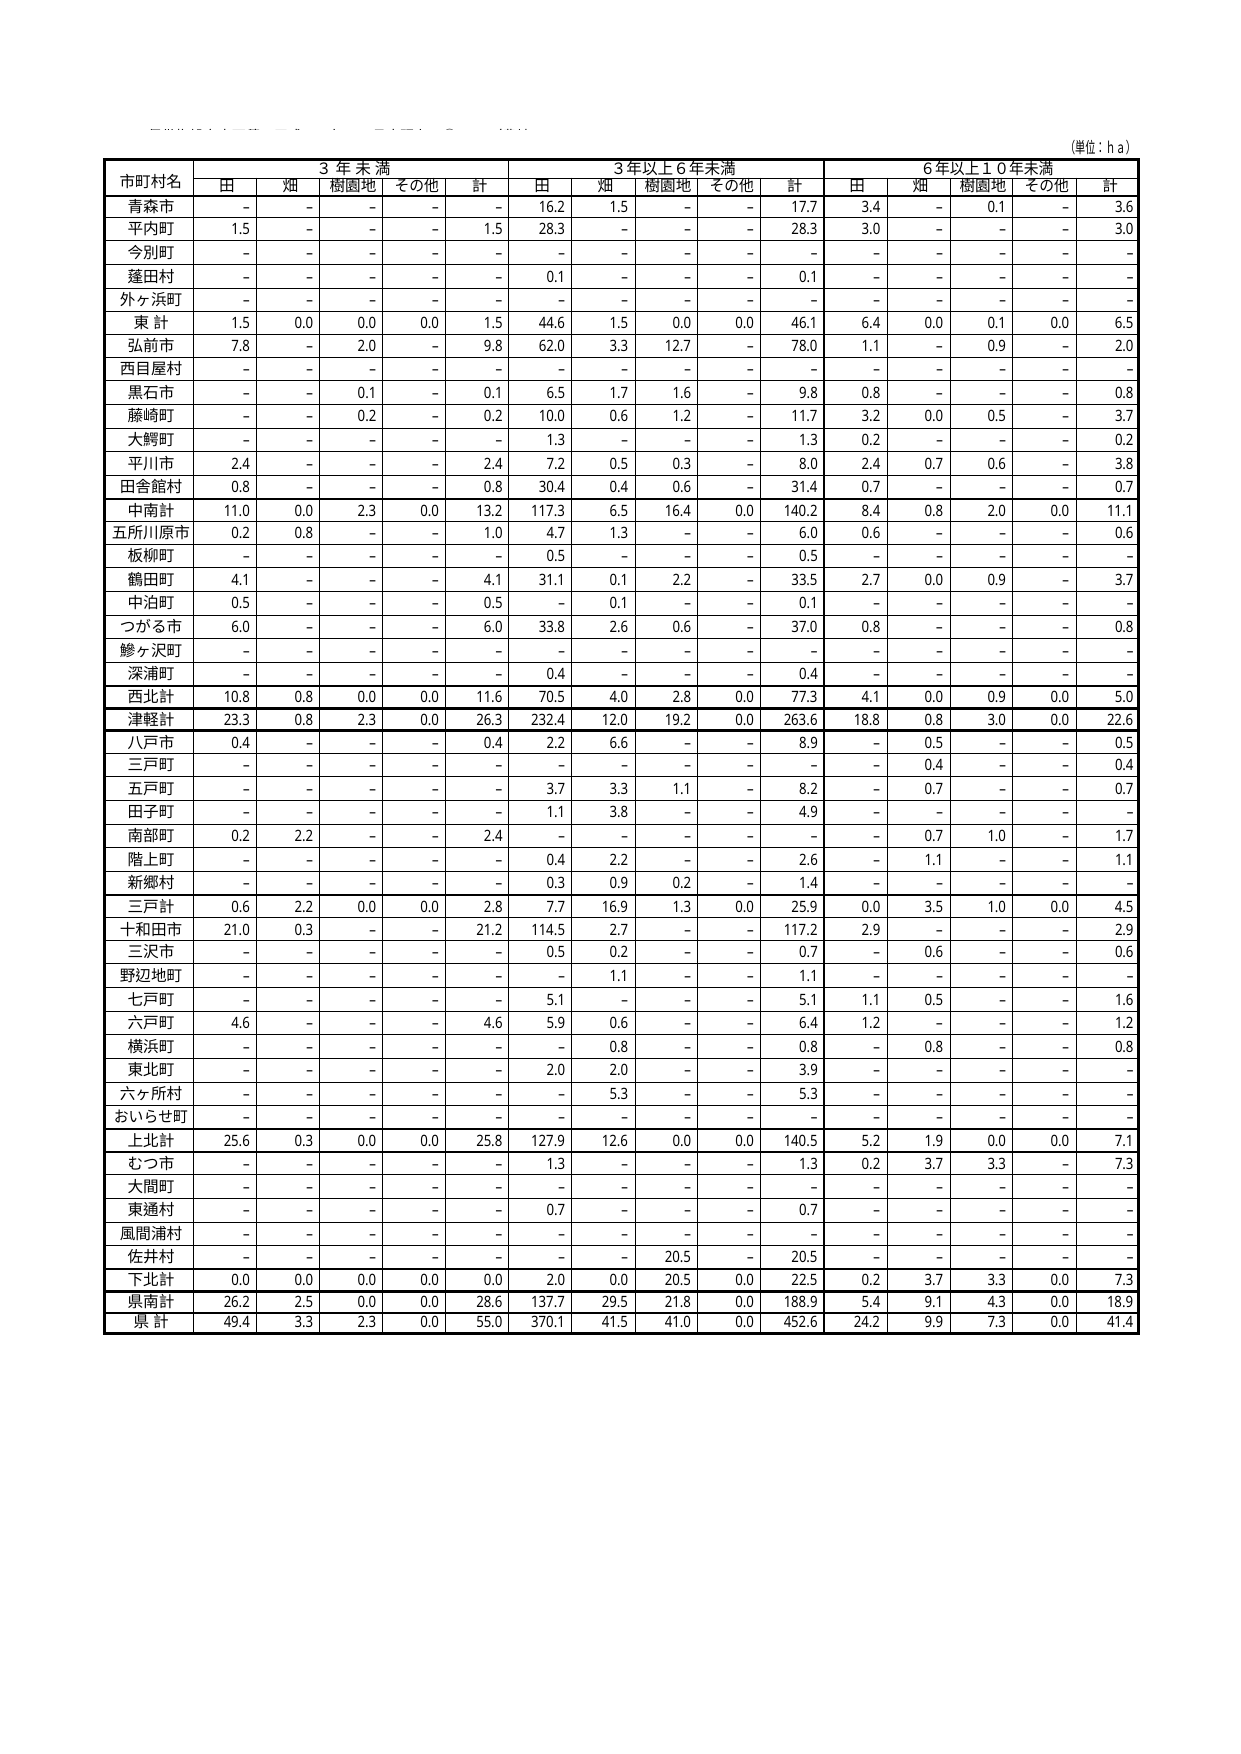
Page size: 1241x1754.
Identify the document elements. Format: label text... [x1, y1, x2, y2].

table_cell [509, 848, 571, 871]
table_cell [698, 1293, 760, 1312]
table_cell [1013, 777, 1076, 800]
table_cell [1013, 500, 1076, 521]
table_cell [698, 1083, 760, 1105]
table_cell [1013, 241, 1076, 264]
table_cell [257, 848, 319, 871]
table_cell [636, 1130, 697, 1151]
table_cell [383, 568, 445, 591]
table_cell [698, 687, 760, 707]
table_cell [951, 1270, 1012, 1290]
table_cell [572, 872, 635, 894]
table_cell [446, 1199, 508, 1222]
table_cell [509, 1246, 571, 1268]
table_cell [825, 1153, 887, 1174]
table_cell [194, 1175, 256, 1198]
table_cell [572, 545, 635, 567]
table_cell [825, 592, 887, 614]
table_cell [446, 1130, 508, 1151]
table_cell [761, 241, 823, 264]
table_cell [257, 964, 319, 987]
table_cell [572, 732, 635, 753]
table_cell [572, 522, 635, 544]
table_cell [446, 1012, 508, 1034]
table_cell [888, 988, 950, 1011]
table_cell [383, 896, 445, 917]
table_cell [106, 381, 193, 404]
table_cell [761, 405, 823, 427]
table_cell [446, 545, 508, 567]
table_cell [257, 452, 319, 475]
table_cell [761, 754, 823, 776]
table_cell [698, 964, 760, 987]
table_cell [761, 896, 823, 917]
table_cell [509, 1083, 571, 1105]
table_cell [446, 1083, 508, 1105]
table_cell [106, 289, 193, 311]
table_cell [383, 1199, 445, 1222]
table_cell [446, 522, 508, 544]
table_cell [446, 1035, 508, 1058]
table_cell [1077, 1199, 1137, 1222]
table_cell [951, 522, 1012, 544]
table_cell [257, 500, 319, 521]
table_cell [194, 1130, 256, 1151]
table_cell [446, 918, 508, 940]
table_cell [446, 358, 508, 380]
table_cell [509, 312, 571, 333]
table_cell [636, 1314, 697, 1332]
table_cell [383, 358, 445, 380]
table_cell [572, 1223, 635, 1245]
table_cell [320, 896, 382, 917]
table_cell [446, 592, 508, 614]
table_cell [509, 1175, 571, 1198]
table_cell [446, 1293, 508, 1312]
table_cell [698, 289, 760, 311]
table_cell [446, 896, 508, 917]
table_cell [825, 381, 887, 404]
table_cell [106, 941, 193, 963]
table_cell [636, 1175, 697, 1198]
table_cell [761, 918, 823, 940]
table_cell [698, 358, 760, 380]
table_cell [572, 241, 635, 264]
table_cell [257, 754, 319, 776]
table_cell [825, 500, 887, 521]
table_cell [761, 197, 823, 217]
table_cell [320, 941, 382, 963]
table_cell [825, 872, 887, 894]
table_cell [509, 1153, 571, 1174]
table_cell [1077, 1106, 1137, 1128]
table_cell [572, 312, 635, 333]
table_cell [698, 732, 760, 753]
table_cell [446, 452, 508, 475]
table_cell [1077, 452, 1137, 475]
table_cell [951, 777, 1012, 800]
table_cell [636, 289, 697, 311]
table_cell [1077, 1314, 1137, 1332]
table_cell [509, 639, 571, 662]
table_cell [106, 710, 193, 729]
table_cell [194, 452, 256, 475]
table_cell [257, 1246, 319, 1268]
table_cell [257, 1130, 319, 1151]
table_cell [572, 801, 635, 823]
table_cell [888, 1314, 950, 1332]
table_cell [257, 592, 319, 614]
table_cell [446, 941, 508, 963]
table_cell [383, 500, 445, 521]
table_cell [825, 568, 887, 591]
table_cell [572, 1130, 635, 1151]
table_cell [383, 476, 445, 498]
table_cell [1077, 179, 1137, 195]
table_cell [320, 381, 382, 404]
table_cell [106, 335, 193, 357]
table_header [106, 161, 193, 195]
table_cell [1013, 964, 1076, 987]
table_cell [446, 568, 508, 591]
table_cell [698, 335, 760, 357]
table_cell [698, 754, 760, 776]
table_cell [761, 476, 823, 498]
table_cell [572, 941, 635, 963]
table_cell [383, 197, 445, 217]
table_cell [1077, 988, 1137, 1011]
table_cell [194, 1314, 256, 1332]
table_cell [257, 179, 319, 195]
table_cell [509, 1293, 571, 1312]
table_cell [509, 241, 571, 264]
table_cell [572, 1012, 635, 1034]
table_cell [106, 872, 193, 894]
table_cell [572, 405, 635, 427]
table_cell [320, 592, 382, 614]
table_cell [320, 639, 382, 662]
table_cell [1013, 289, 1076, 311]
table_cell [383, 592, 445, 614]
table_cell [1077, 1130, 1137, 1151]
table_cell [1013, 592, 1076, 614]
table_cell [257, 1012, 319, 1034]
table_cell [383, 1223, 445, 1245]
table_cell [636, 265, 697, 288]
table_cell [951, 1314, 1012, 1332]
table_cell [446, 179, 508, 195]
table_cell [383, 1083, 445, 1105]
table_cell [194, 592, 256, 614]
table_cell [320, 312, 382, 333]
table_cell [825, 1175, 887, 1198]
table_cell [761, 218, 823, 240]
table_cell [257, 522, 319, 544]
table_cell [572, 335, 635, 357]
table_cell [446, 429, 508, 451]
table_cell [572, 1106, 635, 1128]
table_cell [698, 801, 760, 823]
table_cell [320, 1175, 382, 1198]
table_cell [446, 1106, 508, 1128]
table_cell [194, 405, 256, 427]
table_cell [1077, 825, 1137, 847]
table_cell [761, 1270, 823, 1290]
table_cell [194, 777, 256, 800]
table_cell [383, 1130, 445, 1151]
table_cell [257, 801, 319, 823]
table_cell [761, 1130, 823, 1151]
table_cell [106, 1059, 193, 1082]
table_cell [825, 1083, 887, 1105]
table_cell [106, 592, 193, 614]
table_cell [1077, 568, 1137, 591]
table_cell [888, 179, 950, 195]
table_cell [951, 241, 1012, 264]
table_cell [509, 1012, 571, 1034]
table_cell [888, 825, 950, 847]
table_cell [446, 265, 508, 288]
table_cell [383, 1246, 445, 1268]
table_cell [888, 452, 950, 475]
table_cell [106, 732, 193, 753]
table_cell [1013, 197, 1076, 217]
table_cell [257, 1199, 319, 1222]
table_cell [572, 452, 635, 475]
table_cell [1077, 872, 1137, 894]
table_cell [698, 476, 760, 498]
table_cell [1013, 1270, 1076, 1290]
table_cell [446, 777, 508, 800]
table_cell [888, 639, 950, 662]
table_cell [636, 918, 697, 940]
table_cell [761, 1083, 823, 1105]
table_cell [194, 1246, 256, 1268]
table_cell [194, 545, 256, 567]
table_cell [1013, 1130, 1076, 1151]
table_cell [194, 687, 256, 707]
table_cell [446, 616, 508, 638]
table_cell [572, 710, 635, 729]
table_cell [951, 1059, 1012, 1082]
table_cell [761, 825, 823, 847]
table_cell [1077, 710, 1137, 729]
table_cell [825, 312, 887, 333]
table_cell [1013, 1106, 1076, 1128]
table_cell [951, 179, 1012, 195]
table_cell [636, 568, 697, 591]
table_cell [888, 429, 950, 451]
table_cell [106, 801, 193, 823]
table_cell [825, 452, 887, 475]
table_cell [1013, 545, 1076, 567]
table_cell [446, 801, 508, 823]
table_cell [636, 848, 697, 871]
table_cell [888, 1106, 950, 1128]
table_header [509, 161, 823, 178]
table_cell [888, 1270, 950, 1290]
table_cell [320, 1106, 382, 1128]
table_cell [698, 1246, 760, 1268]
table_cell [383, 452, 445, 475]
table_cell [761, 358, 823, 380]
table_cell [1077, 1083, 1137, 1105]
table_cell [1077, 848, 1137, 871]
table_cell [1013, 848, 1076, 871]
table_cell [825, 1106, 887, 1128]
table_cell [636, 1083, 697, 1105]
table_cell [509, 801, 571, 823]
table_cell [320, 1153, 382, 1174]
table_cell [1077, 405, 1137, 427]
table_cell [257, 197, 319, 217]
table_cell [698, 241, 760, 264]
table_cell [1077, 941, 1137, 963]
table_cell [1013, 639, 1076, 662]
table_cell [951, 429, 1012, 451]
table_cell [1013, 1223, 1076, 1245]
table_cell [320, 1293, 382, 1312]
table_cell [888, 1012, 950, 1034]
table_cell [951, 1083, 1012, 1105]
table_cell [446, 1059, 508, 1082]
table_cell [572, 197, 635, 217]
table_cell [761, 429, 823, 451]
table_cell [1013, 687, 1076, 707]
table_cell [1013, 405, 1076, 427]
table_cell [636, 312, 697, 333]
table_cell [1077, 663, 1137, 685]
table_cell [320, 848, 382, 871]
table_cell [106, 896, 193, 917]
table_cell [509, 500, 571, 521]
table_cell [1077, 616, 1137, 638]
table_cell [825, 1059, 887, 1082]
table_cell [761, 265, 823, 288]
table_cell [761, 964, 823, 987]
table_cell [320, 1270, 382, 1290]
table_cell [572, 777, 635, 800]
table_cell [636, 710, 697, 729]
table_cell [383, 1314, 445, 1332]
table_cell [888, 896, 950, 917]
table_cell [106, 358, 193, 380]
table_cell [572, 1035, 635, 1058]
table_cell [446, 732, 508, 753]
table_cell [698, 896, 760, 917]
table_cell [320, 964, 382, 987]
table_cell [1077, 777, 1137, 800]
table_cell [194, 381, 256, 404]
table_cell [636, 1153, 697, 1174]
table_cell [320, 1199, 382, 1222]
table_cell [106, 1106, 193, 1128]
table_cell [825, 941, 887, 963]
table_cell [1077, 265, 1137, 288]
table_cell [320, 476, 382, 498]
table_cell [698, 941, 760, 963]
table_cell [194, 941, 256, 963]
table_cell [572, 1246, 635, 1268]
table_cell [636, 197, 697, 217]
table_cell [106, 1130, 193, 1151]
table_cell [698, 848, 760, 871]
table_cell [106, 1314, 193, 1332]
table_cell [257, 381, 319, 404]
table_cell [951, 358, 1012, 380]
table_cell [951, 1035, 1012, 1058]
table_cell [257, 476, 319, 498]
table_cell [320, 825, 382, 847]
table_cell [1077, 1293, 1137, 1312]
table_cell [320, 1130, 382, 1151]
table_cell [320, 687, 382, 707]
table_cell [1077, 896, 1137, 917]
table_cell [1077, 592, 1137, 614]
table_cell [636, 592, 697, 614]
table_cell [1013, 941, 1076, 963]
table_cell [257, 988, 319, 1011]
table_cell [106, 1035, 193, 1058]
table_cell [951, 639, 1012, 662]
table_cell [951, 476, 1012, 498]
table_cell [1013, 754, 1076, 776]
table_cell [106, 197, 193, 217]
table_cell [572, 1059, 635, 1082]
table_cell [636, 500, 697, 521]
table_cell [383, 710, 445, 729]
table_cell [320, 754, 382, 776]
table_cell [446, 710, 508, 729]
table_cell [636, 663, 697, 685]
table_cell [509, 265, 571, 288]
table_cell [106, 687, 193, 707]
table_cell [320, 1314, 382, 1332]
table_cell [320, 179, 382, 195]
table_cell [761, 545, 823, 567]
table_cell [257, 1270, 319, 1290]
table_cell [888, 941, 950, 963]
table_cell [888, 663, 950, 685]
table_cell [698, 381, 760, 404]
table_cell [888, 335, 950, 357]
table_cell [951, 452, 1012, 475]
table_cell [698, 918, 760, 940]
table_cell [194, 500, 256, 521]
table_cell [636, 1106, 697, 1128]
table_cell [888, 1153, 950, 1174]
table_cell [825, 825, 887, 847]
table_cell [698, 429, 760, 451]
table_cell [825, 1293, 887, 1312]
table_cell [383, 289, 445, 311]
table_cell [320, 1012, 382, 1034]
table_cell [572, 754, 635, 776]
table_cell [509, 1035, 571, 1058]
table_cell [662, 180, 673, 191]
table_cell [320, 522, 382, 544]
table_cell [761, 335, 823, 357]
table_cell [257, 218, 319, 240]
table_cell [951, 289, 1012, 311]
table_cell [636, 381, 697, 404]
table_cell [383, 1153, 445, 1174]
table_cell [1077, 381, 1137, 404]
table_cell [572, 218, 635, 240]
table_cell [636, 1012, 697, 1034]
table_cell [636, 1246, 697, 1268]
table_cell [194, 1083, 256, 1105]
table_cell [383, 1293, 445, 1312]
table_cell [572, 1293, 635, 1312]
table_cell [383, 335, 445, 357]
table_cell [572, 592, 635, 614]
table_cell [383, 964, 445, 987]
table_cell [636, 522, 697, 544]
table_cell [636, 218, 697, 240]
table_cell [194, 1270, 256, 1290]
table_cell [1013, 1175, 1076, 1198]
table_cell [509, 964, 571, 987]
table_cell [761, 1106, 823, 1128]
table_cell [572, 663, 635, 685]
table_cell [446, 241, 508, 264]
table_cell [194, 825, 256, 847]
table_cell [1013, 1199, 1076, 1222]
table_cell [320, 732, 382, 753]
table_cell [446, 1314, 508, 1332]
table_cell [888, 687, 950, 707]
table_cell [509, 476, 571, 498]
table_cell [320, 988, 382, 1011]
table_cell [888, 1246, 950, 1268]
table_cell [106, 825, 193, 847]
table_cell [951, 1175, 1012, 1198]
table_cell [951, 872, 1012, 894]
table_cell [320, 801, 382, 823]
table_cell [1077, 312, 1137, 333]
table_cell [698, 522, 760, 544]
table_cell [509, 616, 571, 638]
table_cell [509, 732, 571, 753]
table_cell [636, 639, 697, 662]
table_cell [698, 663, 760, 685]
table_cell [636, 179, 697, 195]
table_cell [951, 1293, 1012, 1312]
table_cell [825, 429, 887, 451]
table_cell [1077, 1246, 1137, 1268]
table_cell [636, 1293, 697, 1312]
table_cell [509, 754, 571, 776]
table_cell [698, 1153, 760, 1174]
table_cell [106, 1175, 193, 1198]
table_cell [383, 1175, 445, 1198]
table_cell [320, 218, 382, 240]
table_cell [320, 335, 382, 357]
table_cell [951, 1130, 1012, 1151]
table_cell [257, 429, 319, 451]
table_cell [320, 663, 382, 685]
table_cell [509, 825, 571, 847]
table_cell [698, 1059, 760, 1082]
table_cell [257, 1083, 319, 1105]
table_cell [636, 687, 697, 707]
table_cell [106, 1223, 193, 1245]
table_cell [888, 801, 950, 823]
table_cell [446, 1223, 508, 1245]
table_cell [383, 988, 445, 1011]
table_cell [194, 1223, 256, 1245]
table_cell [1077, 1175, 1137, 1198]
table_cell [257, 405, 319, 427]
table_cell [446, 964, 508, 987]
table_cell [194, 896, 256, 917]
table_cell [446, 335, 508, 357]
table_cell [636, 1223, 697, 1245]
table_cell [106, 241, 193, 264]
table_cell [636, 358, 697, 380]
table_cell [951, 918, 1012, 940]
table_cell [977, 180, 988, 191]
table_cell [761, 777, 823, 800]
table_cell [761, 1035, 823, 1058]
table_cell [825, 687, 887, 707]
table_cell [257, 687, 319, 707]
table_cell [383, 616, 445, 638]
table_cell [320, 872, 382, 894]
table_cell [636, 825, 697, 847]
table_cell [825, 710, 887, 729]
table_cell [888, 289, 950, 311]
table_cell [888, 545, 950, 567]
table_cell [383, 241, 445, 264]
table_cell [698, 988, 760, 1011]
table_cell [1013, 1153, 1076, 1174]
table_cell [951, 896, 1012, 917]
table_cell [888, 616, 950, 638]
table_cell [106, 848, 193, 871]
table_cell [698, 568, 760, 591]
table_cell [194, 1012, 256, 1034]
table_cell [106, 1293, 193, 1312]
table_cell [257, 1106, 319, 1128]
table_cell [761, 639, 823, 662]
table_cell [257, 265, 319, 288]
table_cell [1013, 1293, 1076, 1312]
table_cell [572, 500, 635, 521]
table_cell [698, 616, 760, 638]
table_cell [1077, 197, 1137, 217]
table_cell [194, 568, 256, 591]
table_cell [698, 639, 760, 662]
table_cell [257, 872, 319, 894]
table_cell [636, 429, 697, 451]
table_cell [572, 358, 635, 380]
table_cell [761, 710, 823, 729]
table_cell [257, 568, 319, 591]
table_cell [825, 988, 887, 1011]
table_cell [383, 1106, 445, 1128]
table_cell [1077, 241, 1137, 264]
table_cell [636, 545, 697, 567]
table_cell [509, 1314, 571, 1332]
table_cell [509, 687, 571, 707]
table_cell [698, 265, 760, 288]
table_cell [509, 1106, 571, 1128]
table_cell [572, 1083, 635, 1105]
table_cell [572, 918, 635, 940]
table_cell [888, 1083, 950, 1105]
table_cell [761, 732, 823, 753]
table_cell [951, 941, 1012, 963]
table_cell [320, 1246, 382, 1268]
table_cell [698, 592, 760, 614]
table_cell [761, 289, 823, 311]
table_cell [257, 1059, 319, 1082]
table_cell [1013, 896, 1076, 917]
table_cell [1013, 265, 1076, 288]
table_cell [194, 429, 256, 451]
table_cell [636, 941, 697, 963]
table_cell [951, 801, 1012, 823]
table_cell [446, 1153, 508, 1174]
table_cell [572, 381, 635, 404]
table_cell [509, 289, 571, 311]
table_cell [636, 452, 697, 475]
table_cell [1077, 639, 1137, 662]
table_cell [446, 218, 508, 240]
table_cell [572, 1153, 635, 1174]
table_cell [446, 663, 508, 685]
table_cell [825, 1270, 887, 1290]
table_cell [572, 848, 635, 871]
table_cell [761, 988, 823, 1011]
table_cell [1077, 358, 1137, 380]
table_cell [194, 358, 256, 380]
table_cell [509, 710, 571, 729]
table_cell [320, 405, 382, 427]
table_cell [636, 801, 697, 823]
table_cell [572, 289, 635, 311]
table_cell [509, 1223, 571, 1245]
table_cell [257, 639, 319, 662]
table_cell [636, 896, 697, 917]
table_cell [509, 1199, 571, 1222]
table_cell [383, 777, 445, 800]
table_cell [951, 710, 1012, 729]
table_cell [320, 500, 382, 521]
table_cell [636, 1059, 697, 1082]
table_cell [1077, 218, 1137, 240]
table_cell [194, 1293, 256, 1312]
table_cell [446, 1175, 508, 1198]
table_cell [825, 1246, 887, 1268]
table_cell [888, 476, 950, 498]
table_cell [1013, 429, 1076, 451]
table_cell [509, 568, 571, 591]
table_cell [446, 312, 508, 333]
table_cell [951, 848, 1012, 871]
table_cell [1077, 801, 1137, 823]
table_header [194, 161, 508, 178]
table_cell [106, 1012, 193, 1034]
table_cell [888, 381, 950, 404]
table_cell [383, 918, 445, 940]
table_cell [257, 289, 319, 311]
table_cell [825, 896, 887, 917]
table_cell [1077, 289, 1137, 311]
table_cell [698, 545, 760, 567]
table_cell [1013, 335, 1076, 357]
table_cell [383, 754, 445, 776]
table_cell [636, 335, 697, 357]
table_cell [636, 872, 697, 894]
text （単位：ｈａ） [42, 137, 1136, 158]
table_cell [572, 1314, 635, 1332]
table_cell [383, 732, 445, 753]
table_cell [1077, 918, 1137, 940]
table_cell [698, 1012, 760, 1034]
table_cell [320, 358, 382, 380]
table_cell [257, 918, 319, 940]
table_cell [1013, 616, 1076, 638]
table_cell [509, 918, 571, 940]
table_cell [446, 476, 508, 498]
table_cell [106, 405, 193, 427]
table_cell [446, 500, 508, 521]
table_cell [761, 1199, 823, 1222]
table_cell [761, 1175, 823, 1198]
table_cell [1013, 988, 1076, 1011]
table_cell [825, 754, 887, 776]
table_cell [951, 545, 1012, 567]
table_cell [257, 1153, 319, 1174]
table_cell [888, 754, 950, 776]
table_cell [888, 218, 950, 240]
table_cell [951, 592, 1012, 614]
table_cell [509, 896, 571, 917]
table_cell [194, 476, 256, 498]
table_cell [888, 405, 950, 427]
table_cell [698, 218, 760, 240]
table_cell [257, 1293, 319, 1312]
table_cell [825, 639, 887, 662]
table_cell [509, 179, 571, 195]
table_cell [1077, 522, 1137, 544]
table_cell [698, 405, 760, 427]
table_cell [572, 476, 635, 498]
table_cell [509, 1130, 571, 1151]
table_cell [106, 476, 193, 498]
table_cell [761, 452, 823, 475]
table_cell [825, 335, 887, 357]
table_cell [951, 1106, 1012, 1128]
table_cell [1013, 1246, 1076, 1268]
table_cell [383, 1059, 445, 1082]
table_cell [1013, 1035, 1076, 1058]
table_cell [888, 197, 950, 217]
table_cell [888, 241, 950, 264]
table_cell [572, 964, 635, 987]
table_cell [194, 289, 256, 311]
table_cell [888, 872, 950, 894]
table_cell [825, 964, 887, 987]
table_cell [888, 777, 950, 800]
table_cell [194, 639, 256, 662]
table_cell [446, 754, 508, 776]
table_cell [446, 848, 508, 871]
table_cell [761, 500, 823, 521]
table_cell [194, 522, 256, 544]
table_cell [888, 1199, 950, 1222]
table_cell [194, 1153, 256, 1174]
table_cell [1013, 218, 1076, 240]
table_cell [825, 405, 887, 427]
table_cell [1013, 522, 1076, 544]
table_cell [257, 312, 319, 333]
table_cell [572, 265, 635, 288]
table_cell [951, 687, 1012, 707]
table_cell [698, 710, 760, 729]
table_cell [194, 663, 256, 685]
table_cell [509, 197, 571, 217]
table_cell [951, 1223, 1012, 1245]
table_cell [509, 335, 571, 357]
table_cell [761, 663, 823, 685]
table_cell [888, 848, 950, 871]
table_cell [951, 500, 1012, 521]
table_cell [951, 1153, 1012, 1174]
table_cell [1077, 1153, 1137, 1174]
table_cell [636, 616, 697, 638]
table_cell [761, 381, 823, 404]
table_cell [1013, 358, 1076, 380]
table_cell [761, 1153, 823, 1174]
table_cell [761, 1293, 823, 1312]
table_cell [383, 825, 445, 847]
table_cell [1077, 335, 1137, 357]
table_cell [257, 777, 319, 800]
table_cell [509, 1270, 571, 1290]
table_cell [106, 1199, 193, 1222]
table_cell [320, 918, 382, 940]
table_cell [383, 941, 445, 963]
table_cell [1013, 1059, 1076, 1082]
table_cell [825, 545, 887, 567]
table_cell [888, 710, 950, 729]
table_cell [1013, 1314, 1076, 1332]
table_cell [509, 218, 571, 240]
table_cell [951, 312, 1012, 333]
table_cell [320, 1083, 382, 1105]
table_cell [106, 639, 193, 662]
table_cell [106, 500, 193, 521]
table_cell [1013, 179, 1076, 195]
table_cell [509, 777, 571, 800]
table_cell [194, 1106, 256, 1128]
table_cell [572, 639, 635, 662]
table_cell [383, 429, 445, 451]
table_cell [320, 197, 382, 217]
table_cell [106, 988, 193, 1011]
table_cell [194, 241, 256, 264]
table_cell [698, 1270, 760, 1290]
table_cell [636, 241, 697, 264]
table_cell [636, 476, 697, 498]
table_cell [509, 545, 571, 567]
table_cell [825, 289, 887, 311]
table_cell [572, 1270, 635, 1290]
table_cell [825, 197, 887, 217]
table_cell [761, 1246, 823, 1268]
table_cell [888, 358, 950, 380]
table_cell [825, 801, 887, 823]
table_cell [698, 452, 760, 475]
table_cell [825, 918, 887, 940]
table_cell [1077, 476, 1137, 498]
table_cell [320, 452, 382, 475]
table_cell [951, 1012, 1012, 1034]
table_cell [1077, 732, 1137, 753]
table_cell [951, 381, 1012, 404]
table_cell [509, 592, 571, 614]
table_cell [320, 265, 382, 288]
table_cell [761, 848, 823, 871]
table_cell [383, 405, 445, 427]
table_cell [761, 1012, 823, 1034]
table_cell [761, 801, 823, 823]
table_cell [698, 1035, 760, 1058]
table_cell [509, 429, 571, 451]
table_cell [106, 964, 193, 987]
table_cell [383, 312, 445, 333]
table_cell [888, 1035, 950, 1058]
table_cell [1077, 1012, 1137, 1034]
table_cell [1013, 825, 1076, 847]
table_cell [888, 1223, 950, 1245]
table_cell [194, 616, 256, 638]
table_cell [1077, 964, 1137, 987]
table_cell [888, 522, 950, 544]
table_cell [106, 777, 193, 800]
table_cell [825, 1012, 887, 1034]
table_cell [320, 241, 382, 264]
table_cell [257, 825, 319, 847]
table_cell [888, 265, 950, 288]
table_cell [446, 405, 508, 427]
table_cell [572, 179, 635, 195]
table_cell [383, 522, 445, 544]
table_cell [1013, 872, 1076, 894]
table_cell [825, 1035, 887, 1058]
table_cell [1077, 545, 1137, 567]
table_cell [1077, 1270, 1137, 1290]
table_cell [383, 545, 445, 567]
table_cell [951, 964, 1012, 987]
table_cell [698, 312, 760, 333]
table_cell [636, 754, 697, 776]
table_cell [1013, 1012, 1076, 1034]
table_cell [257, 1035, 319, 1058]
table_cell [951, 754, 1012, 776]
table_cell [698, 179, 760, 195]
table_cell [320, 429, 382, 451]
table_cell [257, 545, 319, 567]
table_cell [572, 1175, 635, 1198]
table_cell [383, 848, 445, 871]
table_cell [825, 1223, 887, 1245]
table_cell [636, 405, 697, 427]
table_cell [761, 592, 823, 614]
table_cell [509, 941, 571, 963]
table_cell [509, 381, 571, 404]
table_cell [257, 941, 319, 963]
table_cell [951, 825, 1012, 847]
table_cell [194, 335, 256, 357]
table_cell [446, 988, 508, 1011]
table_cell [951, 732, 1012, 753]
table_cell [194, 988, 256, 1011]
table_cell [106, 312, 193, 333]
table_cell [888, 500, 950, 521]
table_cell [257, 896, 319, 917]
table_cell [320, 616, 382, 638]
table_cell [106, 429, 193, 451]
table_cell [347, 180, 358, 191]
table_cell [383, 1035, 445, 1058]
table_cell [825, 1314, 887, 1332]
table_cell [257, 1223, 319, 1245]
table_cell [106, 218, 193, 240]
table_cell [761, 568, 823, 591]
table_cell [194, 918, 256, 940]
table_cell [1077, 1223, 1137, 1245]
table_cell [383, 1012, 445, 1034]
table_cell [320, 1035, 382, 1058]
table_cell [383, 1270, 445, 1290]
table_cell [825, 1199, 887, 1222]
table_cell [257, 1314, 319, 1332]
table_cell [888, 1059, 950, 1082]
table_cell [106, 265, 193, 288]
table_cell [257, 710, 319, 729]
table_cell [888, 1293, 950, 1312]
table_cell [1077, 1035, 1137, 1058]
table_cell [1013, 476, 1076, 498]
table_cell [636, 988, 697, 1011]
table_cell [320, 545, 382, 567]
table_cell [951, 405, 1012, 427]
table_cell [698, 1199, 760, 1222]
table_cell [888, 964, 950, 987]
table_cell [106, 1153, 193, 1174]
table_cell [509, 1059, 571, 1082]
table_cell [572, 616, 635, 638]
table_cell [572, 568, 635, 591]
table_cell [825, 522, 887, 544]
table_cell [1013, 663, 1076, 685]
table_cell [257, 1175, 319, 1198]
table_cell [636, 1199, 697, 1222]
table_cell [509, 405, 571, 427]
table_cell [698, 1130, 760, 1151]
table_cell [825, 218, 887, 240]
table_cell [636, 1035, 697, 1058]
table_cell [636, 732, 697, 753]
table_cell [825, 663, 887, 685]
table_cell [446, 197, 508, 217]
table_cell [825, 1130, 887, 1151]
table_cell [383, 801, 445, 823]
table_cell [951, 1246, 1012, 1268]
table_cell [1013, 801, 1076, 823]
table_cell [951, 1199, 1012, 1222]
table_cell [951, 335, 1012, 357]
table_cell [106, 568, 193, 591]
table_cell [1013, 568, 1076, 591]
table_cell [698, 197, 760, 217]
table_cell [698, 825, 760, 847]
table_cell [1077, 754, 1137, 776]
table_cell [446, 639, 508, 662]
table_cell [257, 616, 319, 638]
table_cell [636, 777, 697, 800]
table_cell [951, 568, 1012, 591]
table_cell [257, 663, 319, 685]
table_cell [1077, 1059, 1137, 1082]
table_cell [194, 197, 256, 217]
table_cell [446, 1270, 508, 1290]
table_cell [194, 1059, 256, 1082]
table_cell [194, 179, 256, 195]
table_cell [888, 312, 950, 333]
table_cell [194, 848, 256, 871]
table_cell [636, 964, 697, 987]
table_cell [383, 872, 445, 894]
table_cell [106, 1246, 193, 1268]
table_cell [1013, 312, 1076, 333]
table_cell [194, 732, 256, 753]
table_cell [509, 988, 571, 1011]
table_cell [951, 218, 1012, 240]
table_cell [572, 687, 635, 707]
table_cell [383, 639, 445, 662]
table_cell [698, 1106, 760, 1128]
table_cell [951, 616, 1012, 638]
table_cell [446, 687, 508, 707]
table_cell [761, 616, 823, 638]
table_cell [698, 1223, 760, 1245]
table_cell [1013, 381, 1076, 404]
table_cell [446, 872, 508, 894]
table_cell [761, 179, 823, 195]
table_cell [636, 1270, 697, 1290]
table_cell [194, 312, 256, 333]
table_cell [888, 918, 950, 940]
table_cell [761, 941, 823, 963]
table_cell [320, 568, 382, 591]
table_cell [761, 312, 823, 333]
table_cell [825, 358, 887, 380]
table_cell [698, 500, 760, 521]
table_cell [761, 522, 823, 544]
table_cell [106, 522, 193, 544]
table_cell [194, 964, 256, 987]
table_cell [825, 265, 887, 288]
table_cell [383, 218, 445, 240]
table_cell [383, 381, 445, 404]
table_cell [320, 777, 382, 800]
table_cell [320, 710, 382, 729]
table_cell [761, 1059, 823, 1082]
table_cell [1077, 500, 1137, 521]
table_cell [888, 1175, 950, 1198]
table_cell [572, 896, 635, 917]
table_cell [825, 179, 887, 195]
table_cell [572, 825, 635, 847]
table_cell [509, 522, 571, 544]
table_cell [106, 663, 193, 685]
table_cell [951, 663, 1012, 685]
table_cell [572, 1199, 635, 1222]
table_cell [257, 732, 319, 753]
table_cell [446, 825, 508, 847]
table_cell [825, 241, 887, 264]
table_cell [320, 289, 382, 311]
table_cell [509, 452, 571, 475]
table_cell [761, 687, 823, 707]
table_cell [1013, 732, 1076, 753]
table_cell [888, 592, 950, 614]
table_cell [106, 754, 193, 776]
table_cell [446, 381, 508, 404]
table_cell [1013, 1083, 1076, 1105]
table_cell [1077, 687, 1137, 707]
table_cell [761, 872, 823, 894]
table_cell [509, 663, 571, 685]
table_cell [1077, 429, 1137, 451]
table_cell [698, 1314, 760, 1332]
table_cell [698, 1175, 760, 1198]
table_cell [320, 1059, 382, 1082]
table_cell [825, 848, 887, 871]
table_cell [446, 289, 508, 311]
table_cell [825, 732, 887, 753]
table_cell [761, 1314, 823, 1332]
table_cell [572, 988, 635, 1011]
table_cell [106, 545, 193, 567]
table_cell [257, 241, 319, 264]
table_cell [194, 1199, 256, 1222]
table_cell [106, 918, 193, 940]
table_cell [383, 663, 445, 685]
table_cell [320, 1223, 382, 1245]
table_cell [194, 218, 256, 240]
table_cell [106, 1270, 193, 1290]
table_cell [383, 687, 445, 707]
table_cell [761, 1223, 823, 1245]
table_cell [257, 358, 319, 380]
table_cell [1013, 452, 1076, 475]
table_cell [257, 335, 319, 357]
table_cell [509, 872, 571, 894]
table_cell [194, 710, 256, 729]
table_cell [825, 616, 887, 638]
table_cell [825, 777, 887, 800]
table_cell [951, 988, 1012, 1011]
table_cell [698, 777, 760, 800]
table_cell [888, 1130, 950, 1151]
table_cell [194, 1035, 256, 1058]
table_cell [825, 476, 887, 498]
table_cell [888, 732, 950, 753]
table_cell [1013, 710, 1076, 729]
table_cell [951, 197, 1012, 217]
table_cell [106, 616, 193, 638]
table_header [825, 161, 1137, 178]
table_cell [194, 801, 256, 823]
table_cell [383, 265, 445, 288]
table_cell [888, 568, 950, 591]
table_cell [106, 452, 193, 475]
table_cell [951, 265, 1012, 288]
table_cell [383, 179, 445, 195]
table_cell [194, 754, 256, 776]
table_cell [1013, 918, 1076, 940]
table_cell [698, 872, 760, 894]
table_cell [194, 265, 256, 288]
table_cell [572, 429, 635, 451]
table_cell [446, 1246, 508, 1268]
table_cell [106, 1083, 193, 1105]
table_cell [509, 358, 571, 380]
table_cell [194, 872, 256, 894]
